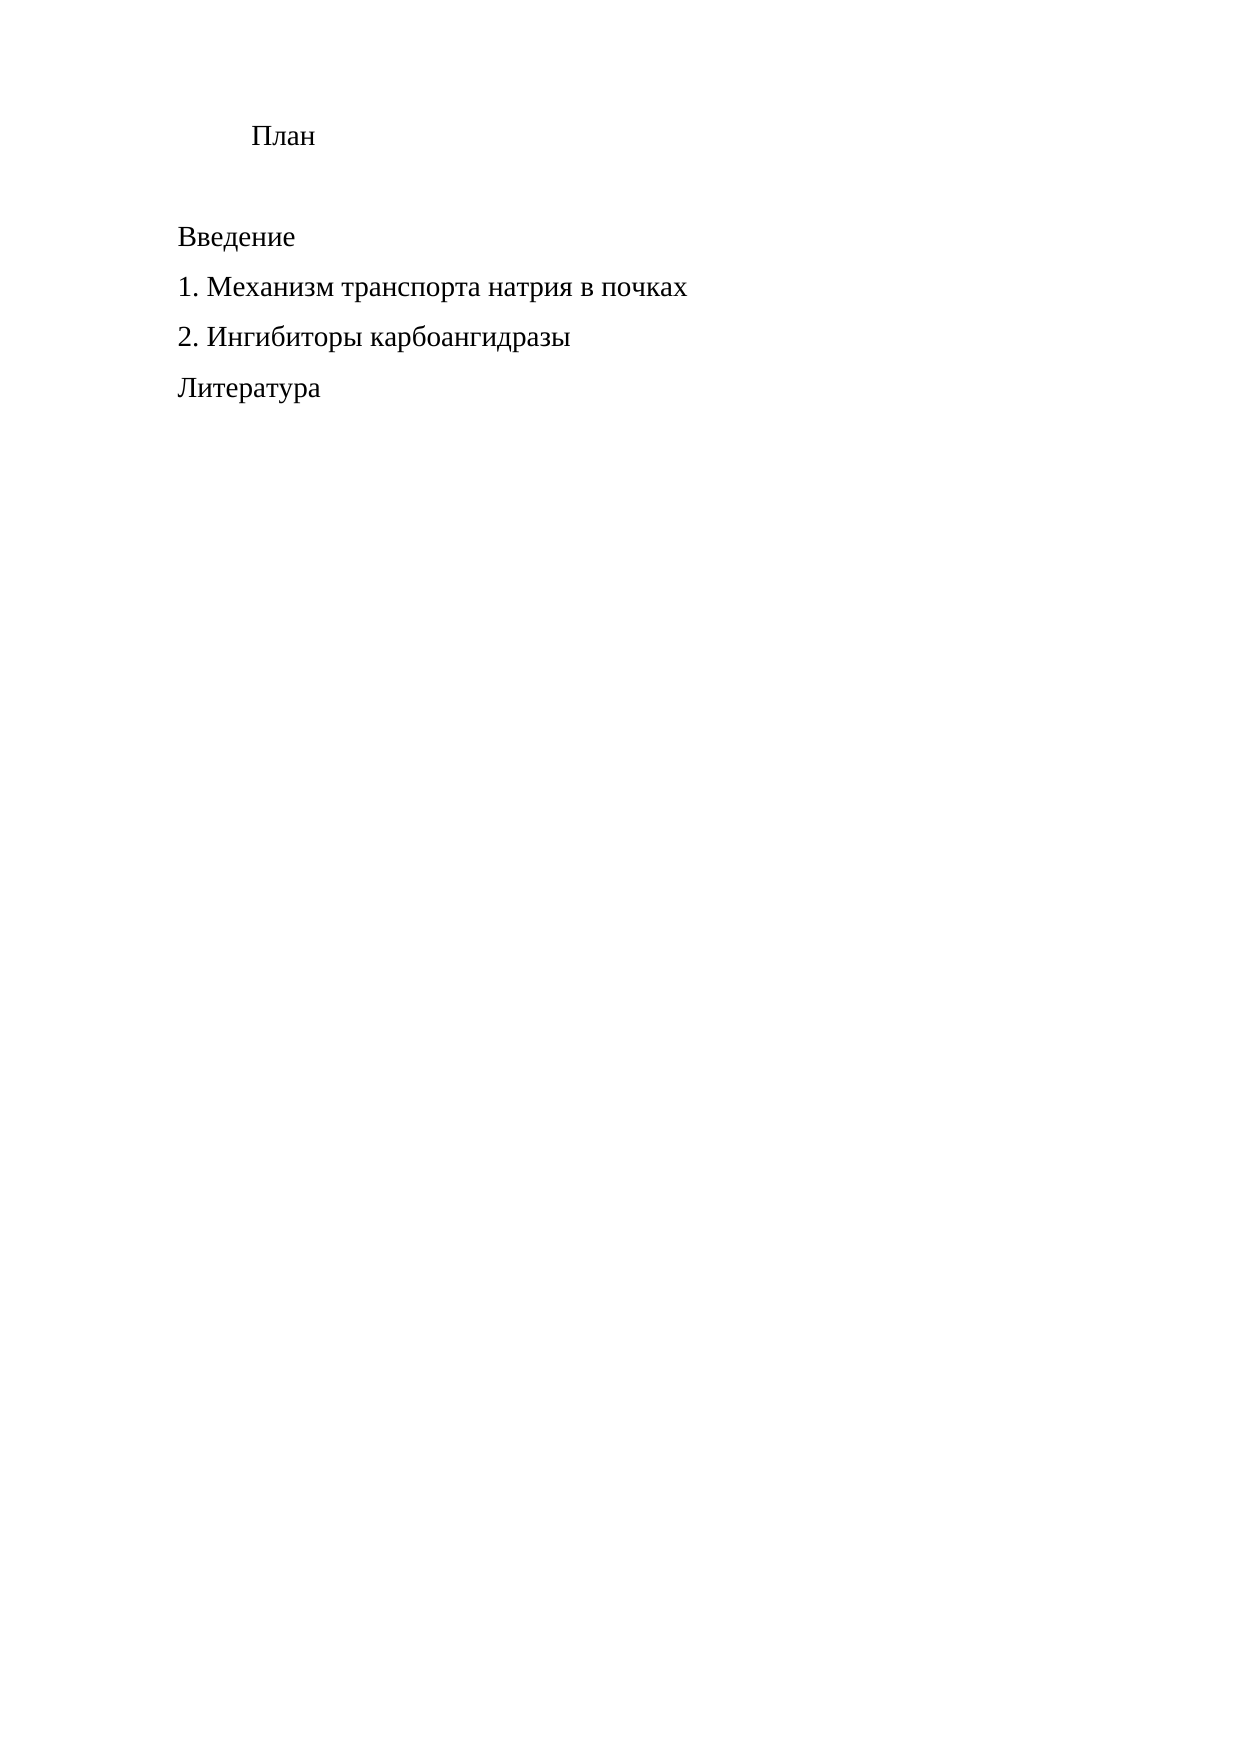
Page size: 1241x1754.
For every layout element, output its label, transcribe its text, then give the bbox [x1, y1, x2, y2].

list Механизм транспорта натрия в почках [177, 269, 1152, 303]
list Ингибиторы карбоангидразы [177, 319, 1152, 353]
subtitle План [177, 118, 1152, 152]
text Литература [177, 370, 1152, 403]
text Введение [177, 219, 1152, 252]
